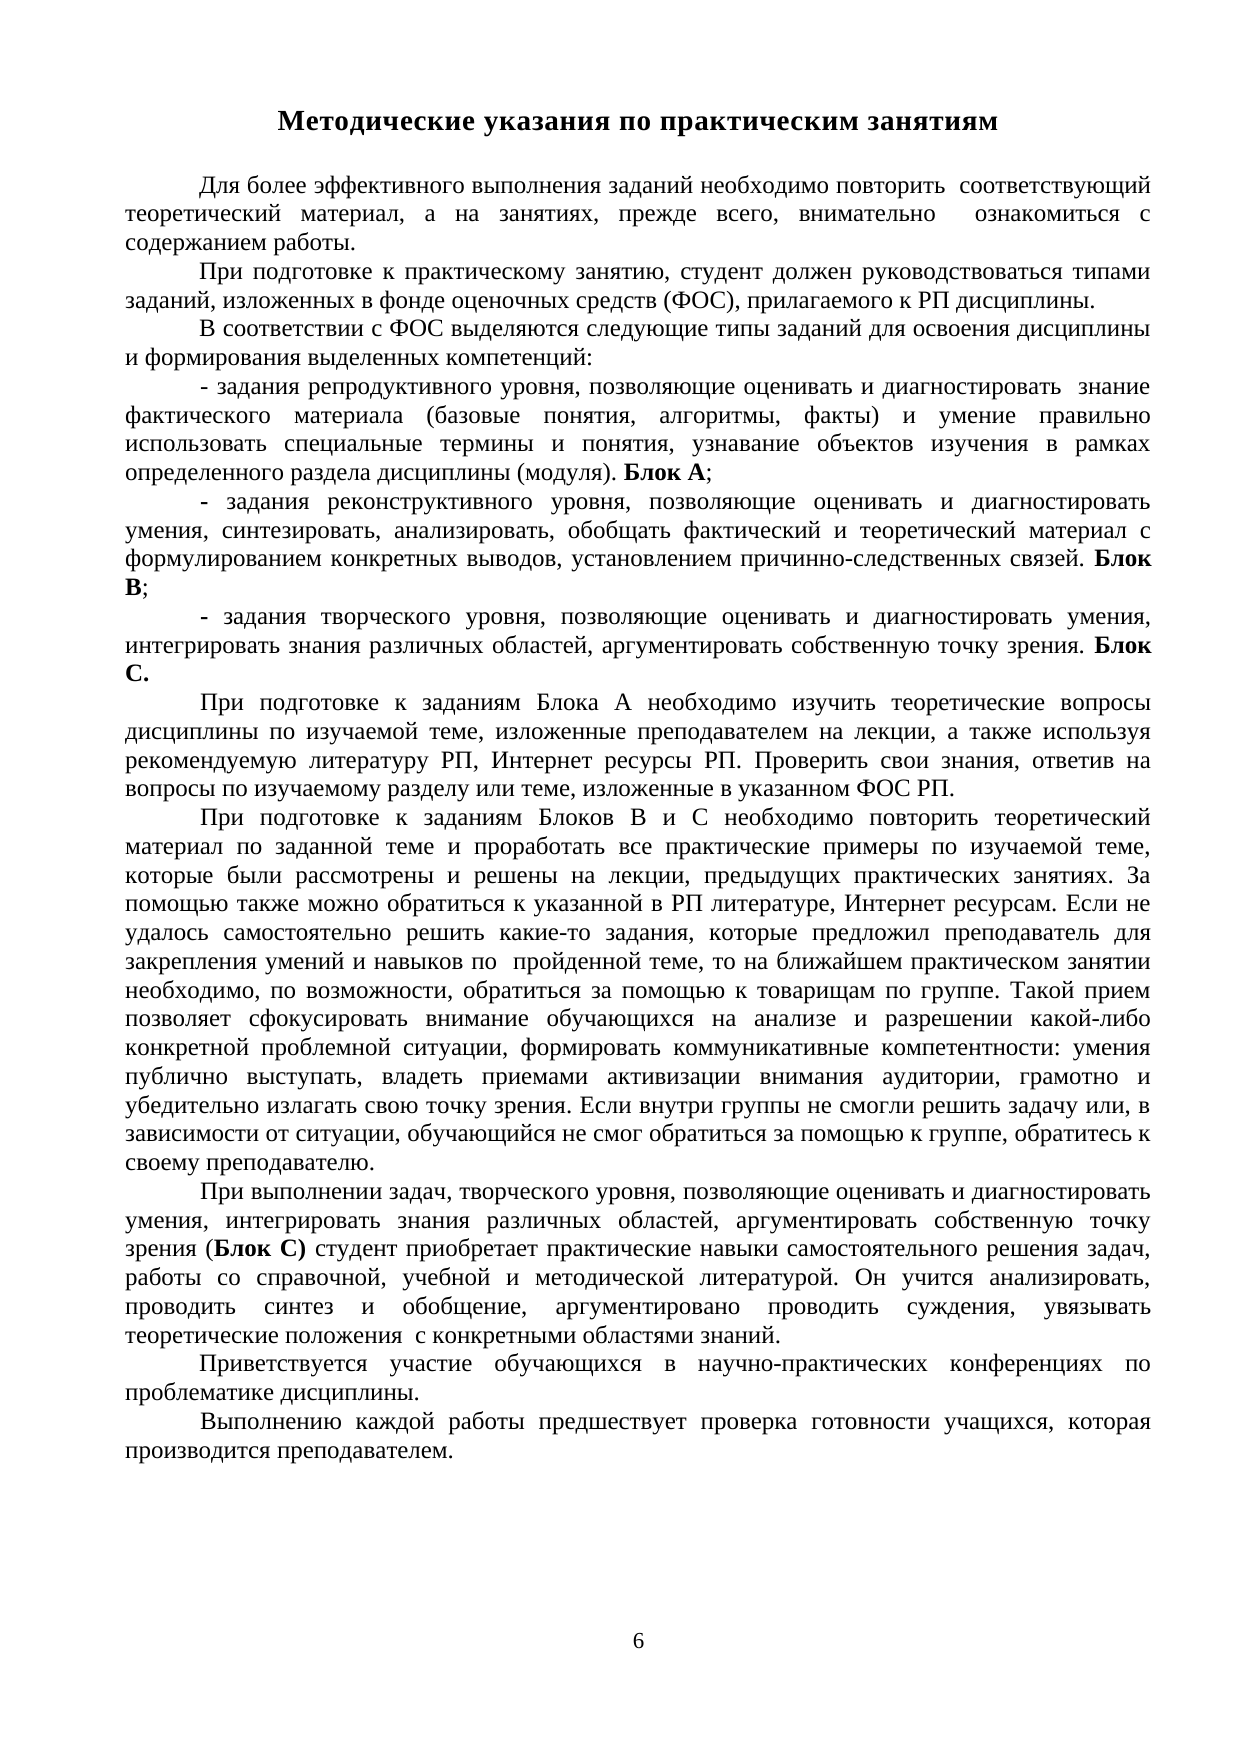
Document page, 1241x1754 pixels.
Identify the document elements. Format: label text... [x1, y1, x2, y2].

subtitle Методические указания по практическим занятиям [125, 103, 1152, 136]
text Приветствуется участие обучающихся в научно-практических конференциях по проблематике дисциплины. [125, 1348, 1152, 1406]
text При выполнении задач, творческого уровня, позволяющие оценивать и диагностировать умения, интегрировать знания различных областей, аргументировать собственную точку зрения (Блок С) студент приобретает практические навыки самостоятельного решения задач, работы со справочной, учебной и методической литературой. Он учится анализировать, проводить синтез и обобщение, аргументировано проводить суждения, увязывать теоретические положения с конкретными областями знаний. [125, 1176, 1152, 1348]
text - задания репродуктивного уровня, позволяющие оценивать и диагностировать знание фактического материала (базовые понятия, алгоритмы, факты) и умение правильно использовать специальные термины и понятия, узнавание объектов изучения в рамках определенного раздела дисциплины (модуля). Блок А; [125, 371, 1152, 486]
text - задания творческого уровня, позволяющие оценивать и диагностировать умения, интегрировать знания различных областей, аргументировать собственную точку зрения. Блок С. [125, 601, 1152, 687]
text В соответствии с ФОС выделяются следующие типы заданий для освоения дисциплины и формирования выделенных компетенций: [125, 313, 1152, 371]
text При подготовке к практическому занятию, студент должен руководствоваться типами заданий, изложенных в фонде оценочных средств (ФОС), прилагаемого к РП дисциплины. [125, 256, 1152, 313]
text При подготовке к заданиям Блоков В и С необходимо повторить теоретический материал по заданной теме и проработать все практические примеры по изучаемой теме, которые были рассмотрены и решены на лекции, предыдущих практических занятиях. За помощью также можно обратиться к указанной в РП литературе, Интернет ресурсам. Если не удалось самостоятельно решить какие-то задания, которые предложил преподаватель для закрепления умений и навыков по пройденной теме, то на ближайшем практическом занятии необходимо, по возможности, обратиться за помощью к товарищам по группе. Такой прием позволяет сфокусировать внимание обучающихся на анализе и разрешении какой-либо конкретной проблемной ситуации, формировать коммуникативные компетентности: умения публично выступать, владеть приемами активизации внимания аудитории, грамотно и убедительно излагать свою точку зрения. Если внутри группы не смогли решить задачу или, в зависимости от ситуации, обучающийся не смог обратиться за помощью к группе, обратитесь к своему преподавателю. [125, 802, 1152, 1176]
text При подготовке к заданиям Блока А необходимо изучить теоретические вопросы дисциплины по изучаемой теме, изложенные преподавателем на лекции, а также используя рекомендуемую литературу РП, Интернет ресурсы РП. Проверить свои знания, ответив на вопросы по изучаемому разделу или теме, изложенные в указанном ФОС РП. [125, 687, 1152, 802]
text Выполнению каждой работы предшествует проверка готовности учащихся, которая производится преподавателем. [125, 1406, 1152, 1463]
text Для более эффективного выполнения заданий необходимо повторить соответствующий теоретический материал, а на занятиях, прежде всего, внимательно ознакомиться с содержанием работы. [125, 170, 1152, 256]
text - задания реконструктивного уровня, позволяющие оценивать и диагностировать умения, синтезировать, анализировать, обобщать фактический и теоретический материал с формулированием конкретных выводов, установлением причинно-следственных связей. Блок В; [125, 486, 1152, 601]
